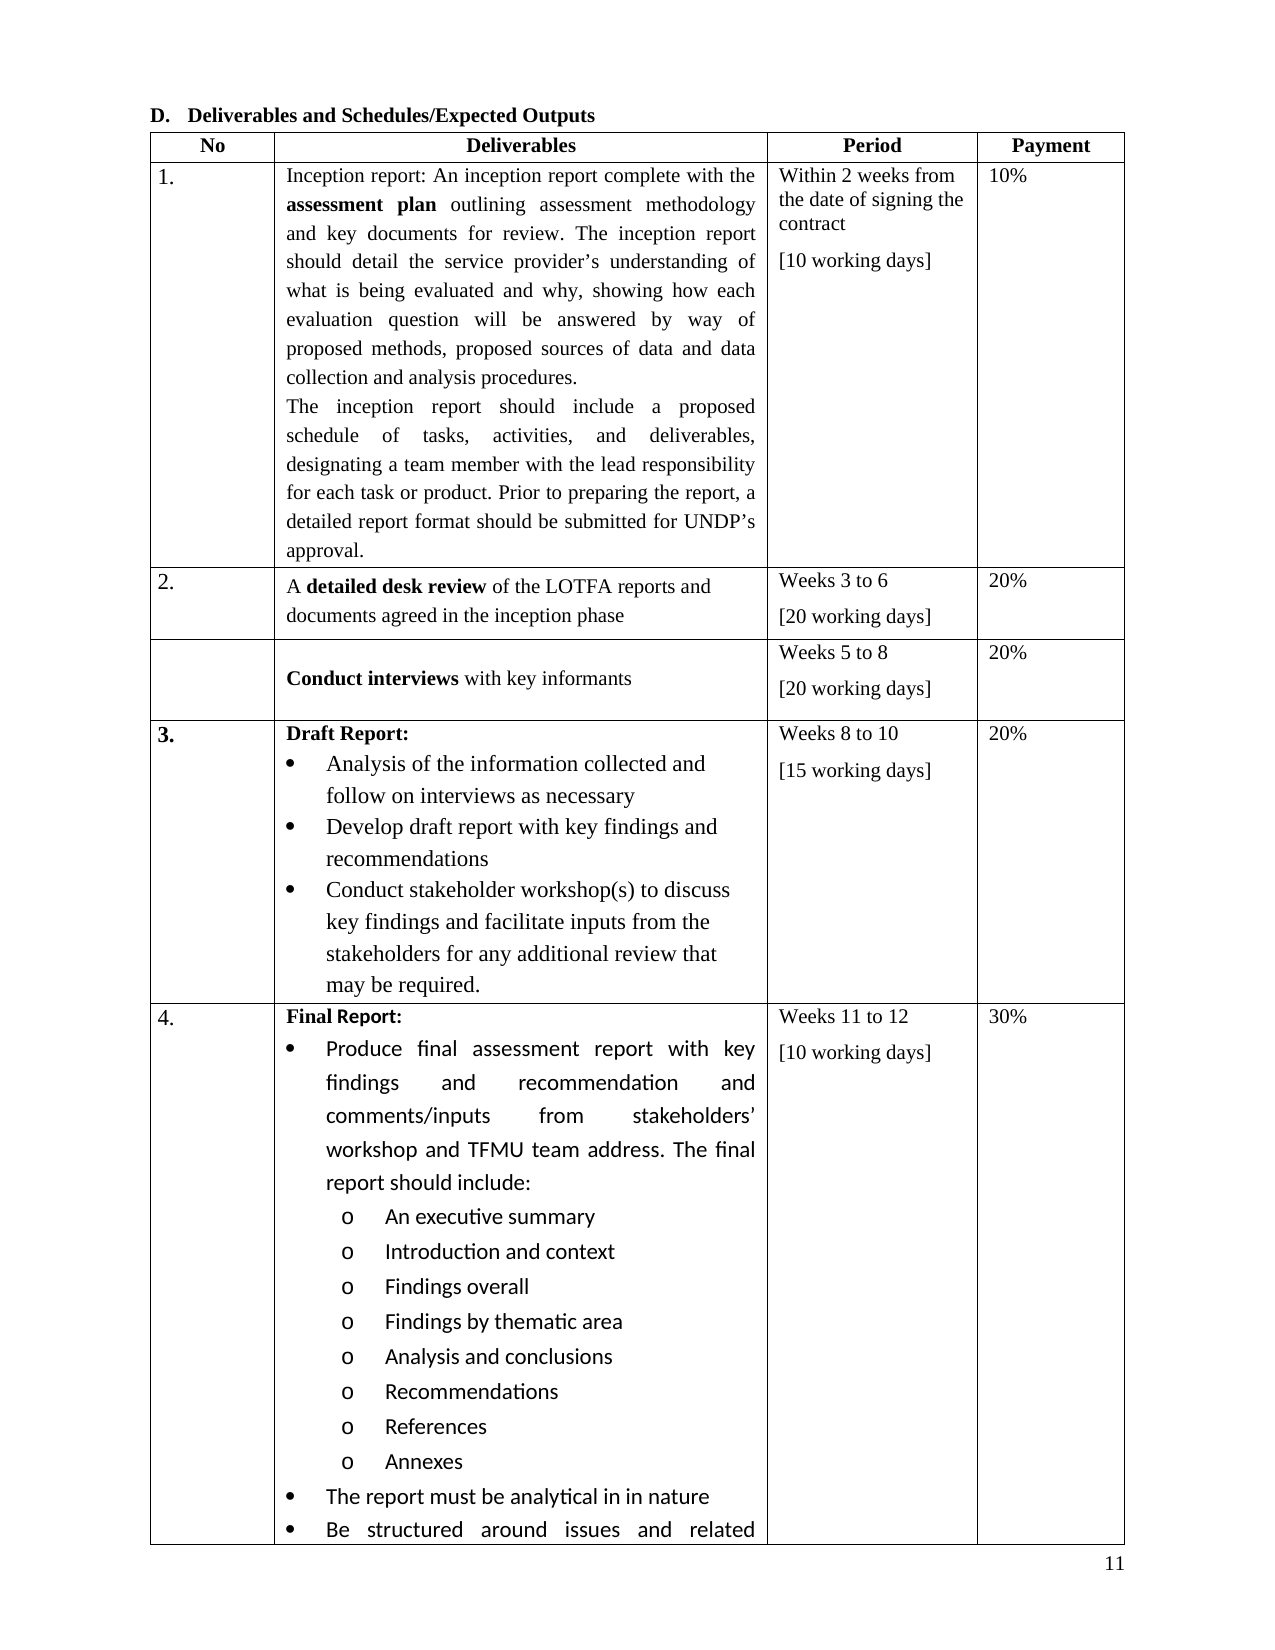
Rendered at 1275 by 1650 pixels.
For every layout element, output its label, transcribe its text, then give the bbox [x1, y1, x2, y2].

table_cell Weeks 5 to 8 [20 working days] [768, 640, 977, 720]
table_cell 30% [978, 1004, 1124, 1543]
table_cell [275, 1004, 767, 1543]
table_cell Within 2 weeks from the date of signing the contract [10 working days] [768, 163, 977, 567]
table_cell 20% [978, 721, 1124, 1003]
table_cell [151, 568, 274, 638]
table_cell Weeks 3 to 6 [20 working days] [768, 568, 977, 638]
table_cell [151, 1004, 274, 1543]
table_cell 20% [978, 568, 1124, 638]
table_cell 10% [978, 163, 1124, 567]
table_cell [151, 640, 274, 720]
table_cell [151, 163, 274, 567]
table_cell A detailed desk review of the LOTFA reports and documents agreed in the inception phase [275, 568, 767, 638]
table_cell [151, 721, 274, 1003]
table_header No [151, 133, 274, 162]
table_cell Conduct interviews with key informants [275, 640, 767, 720]
table_cell Weeks 8 to 10 [15 working days] [768, 721, 977, 1003]
list Deliverables and Schedules/Expected Outputs [150, 103, 1125, 127]
table_header Payment [978, 133, 1124, 162]
table_header Deliverables [275, 133, 767, 162]
table_cell Weeks 11 to 12 [10 working days] [768, 1004, 977, 1543]
table_cell Draft Report: Analysis of the information collected and follow on interviews as necessary Develop draft report with key findings and recommendations Conduct stakeholder workshop(s) to discuss key findings and facilitate inputs from the stakeholders for any additional review that may be required. [275, 721, 767, 1003]
table_header Period [768, 133, 977, 162]
table_cell Inception report: An inception report complete with the assessment plan outlining assessment methodology and key documents for review. The inception report should detail the service provider’s understanding of what is being evaluated and why, showing how each evaluation question will be answered by way of proposed methods, proposed sources of data and data collection and analysis procedures. The inception report should include a proposed schedule of tasks, activities, and deliverables, designating a team member with the lead responsibility for each task or product. Prior to preparing the report, a detailed report format should be submitted for UNDP’s approval. [275, 163, 767, 567]
table_cell 20% [978, 640, 1124, 720]
